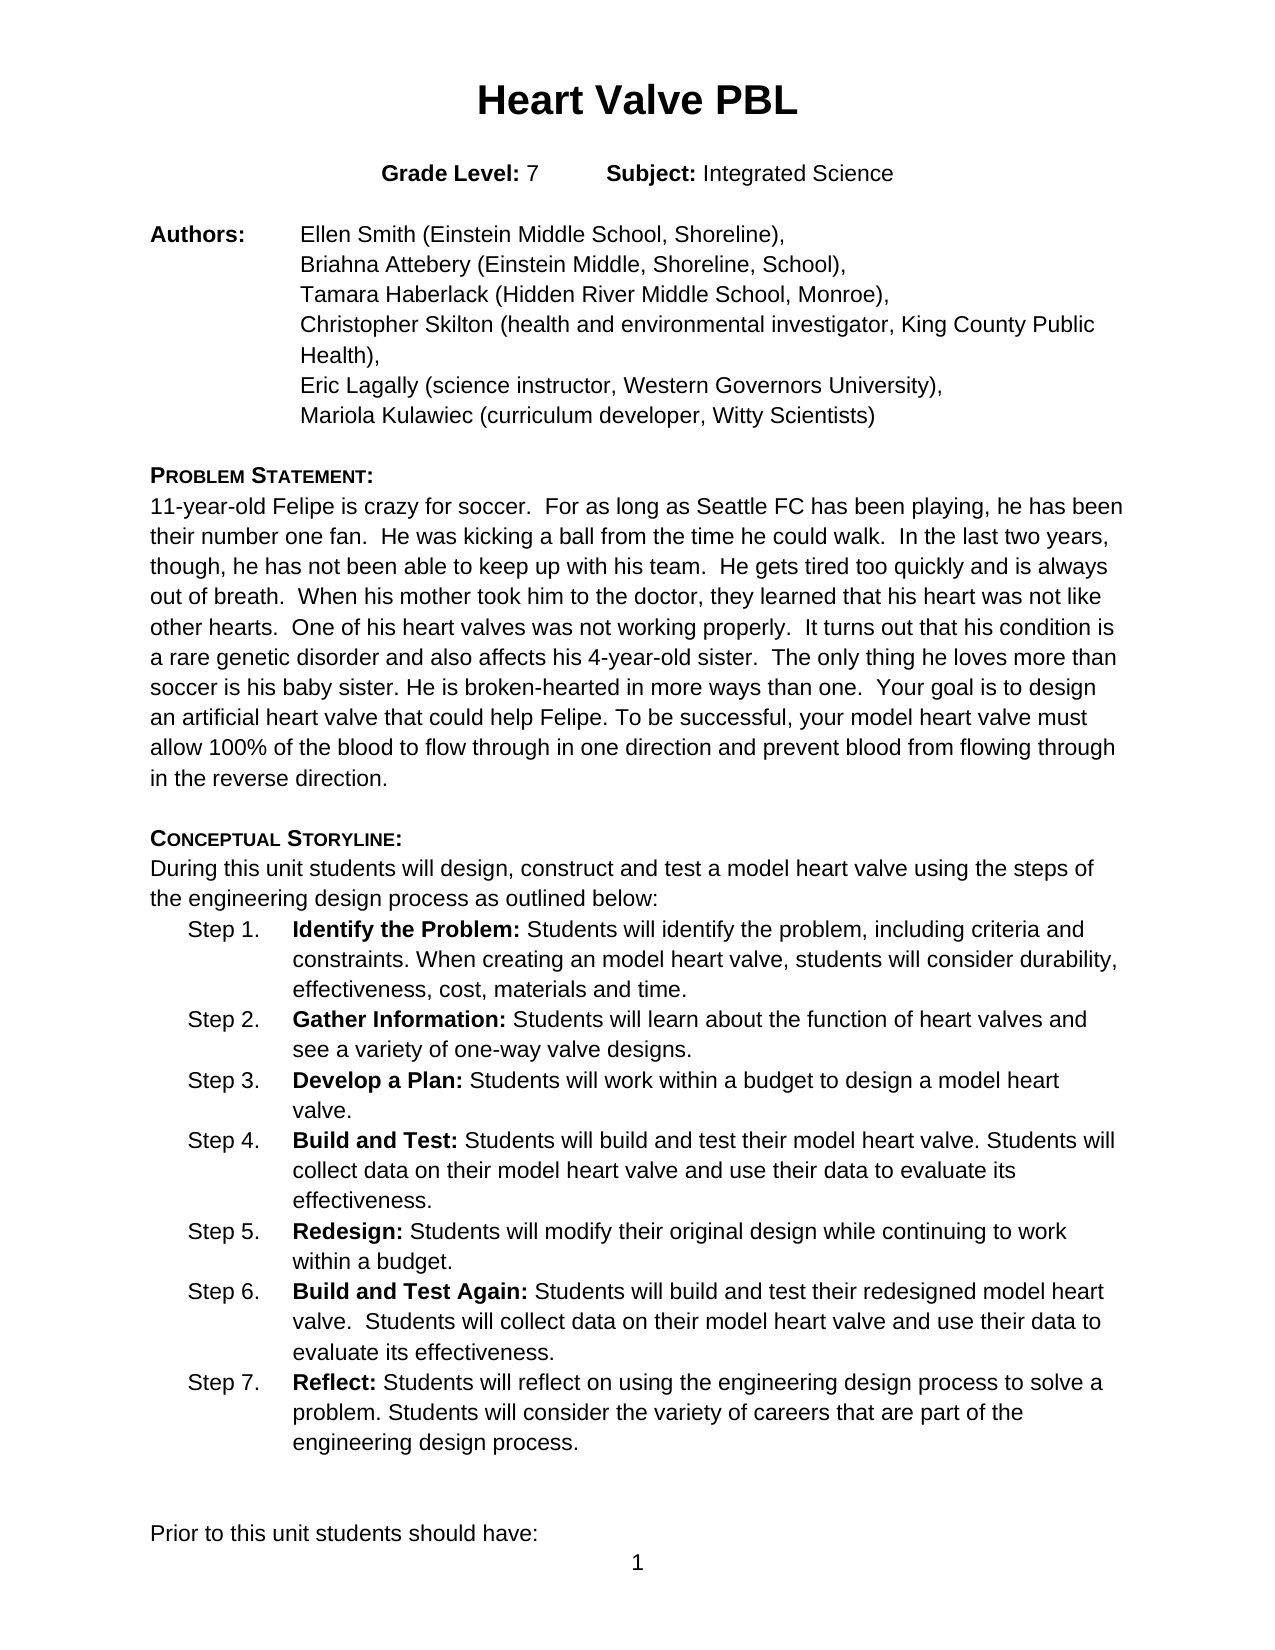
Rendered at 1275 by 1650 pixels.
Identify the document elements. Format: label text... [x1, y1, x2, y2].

list Identify the Problem: Students will identify the problem, including criteria and constraints. When creating an model heart valve, students will consider durability, effectiveness, cost, materials and time. [187, 916, 1125, 1002]
list Build and Test: Students will build and test their model heart valve. Students will collect data on their model heart valve and use their data to evaluate its effectiveness. [187, 1127, 1125, 1214]
text Conceptual Storyline: [150, 825, 1125, 851]
text Eric Lagally (science instructor, Western Governors University), [225, 372, 1125, 398]
list Develop a Plan: Students will work within a budget to design a model heart valve. [187, 1067, 1125, 1123]
text Tamara Haberlack (Hidden River Middle School, Monroe), [225, 281, 1125, 307]
text Grade Level: 7 Subject: Integrated Science [150, 160, 1125, 187]
text Prior to this unit students should have: [150, 1520, 1125, 1546]
text During this unit students will design, construct and test a model heart valve using the steps of the engineering design process as outlined below: [150, 855, 1125, 912]
list Reflect: Students will reflect on using the engineering design process to solve a problem. Students will consider the variety of careers that are part of the engineering design process. [187, 1369, 1125, 1455]
text Problem Statement: [150, 462, 1125, 489]
text Mariola Kulawiec (curriculum developer, Witty Scientists) [225, 402, 1125, 428]
text Authors: Ellen Smith (Einstein Middle School, Shoreline), [150, 221, 1125, 247]
text Heart Valve PBL [150, 75, 1125, 123]
text Christopher Skilton (health and environmental investigator, King County Public Health), [300, 311, 1125, 368]
list Build and Test Again: Students will build and test their redesigned model heart valve. Students will collect data on their model heart valve and use their data to evaluate its effectiveness. [187, 1278, 1125, 1365]
text Briahna Attebery (Einstein Middle, Shoreline, School), [225, 251, 1125, 277]
list Gather Information: Students will learn about the function of heart valves and see a variety of one-way valve designs. [187, 1006, 1125, 1063]
list Redesign: Students will modify their original design while continuing to work within a budget. [187, 1218, 1125, 1274]
text 11-year-old Felipe is crazy for soccer. For as long as Seattle FC has been playing, he has been their number one fan. He was kicking a ball from the time he could walk. In the last two years, though, he has not been able to keep up with his team. He gets tired too quickly and is always out of breath. When his mother took him to the doctor, they learned that his heart was not like other hearts. One of his heart valves was not working properly. It turns out that his condition is a rare genetic disorder and also affects his 4-year-old sister. The only thing he loves more than soccer is his baby sister. He is broken-hearted in more ways than one. Your goal is to design an artificial heart valve that could help Felipe. To be successful, your model heart valve must allow 100% of the blood to flow through in one direction and prevent blood from flowing through in the reverse direction. [150, 493, 1125, 791]
